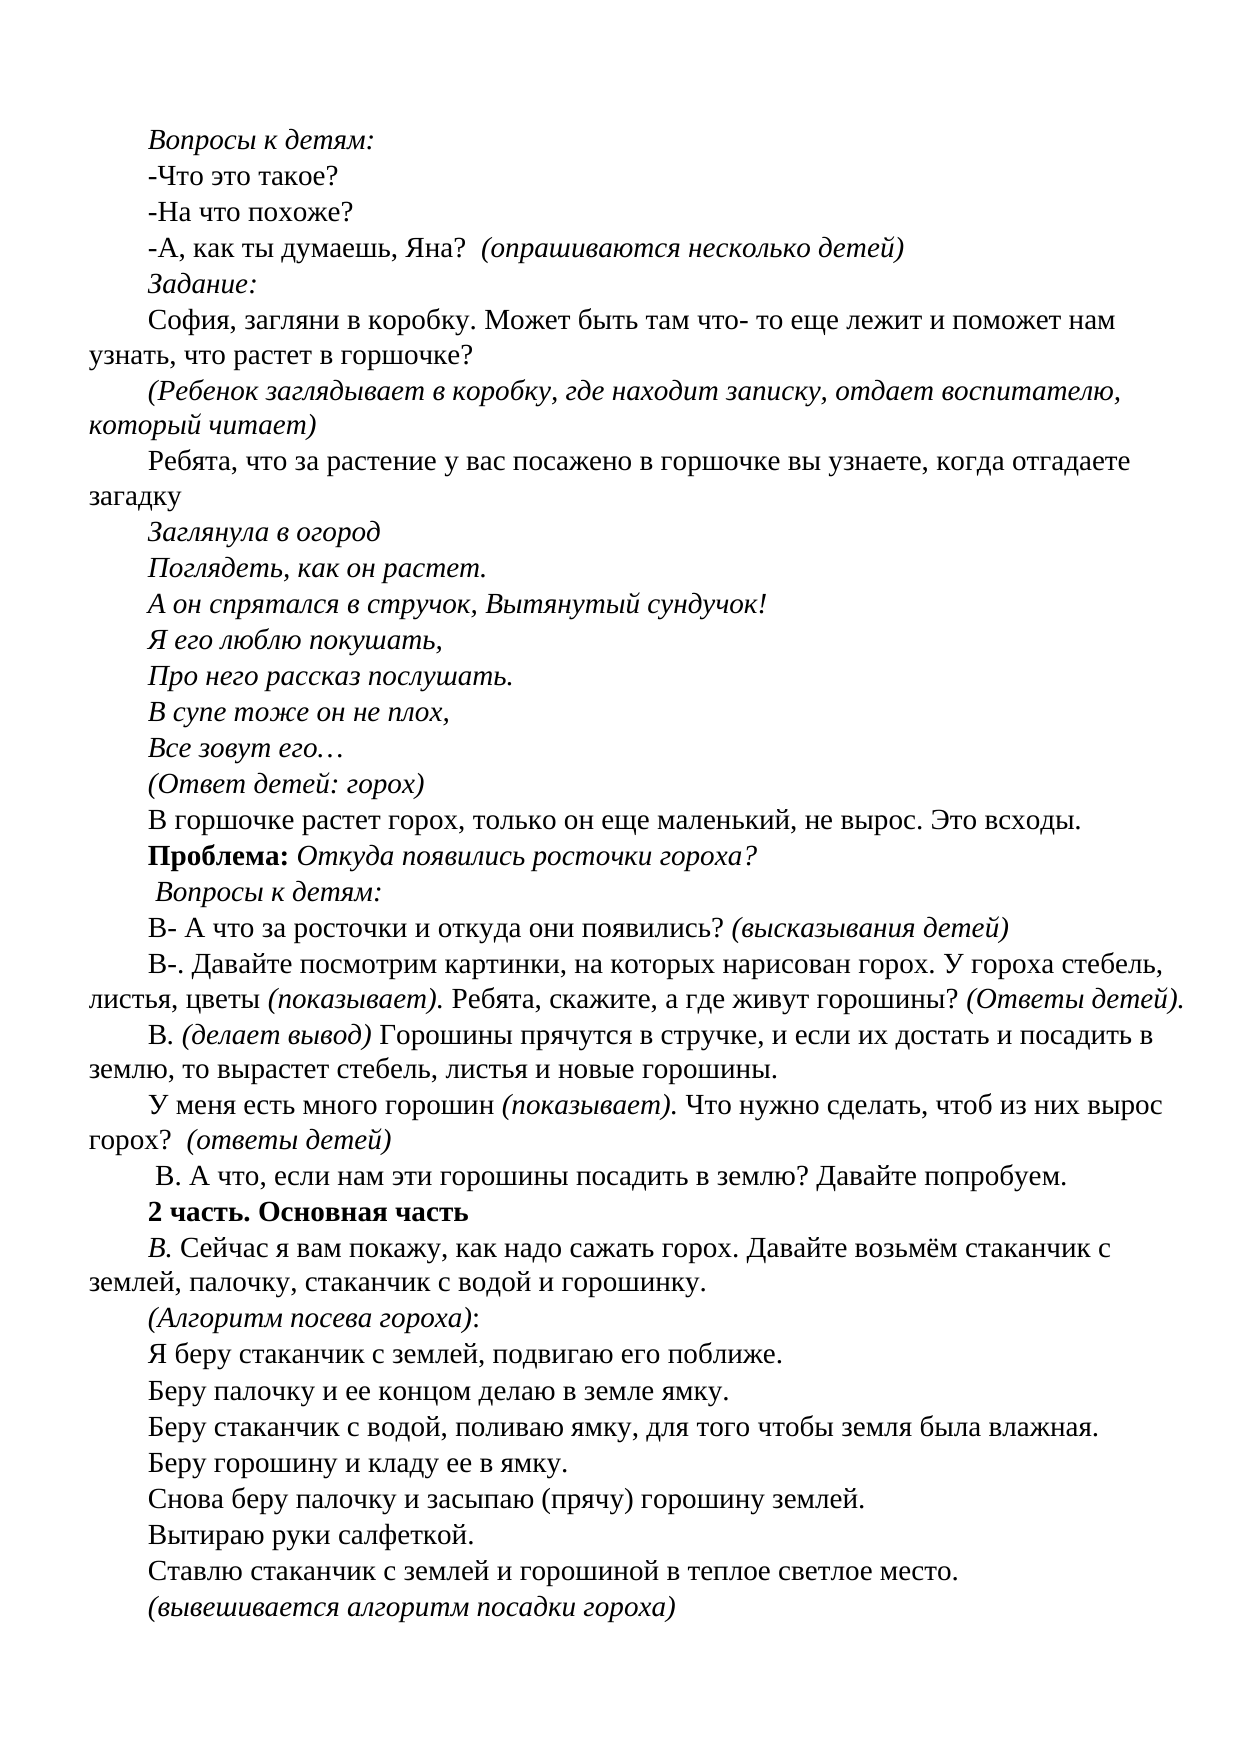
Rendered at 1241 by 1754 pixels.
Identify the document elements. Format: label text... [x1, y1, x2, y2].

text Поглядеть, как он растет. [88, 550, 1196, 583]
text Задание: [88, 266, 1196, 300]
text Вопросы к детям: [88, 874, 1196, 908]
text -Что это такое? [88, 158, 1196, 192]
text В горшочке растет горох, только он еще маленький, не вырос. Это всходы. [88, 802, 1196, 836]
text -На что похоже? [88, 194, 1196, 228]
text Беру стаканчик с водой, поливаю ямку, для того чтобы земля была влажная. [88, 1409, 1196, 1442]
text (Ребенок заглядывает в коробку, где находит записку, отдает воспитателю, который читает) [88, 373, 1196, 441]
text Снова беру палочку и засыпаю (прячу) горошину землей. [88, 1481, 1196, 1514]
text Беру горошину и кладу ее в ямку. [88, 1445, 1196, 1478]
text -А, как ты думаешь, Яна? (опрашиваются несколько детей) [88, 230, 1196, 264]
text Беру палочку и ее концом делаю в земле ямку. [88, 1373, 1196, 1406]
text (Алгоритм посева гороха): [88, 1301, 1196, 1334]
text А он спрятался в стручок, Вытянутый сундучок! [88, 586, 1196, 619]
text Проблема: Откуда появились росточки гороха? [88, 838, 1196, 872]
text 2 часть. Основная часть [88, 1194, 1196, 1228]
text У меня есть много горошин (показывает). Что нужно сделать, чтоб из них вырос горох? (ответы детей) [88, 1087, 1196, 1156]
text (вывешивается алгоритм посадки гороха) [88, 1589, 1196, 1622]
text Вопросы к детям: [88, 122, 1196, 156]
text Заглянула в огород [88, 514, 1196, 547]
text В- А что за росточки и откуда они появились? (высказывания детей) [88, 910, 1196, 944]
text В. А что, если нам эти горошины посадить в землю? Давайте попробуем. [88, 1158, 1196, 1192]
text В. (делает вывод) Горошины прячутся в стручке, и если их достать и посадить в землю, то вырастет стебель, листья и новые горошины. [88, 1017, 1196, 1085]
text В супе тоже он не плох, [88, 694, 1196, 728]
text (Ответ детей: горох) [88, 766, 1196, 800]
text Все зовут его… [88, 730, 1196, 764]
text София, загляни в коробку. Может быть там что- то еще лежит и поможет нам узнать, что растет в горшочке? [88, 302, 1196, 370]
text В. Сейчас я вам покажу, как надо сажать горох. Давайте возьмём стаканчик с землей, палочку, стаканчик с водой и горошинку. [88, 1230, 1196, 1298]
text Про него рассказ послушать. [88, 658, 1196, 692]
text Я его люблю покушать, [88, 622, 1196, 656]
text Ставлю стаканчик с землей и горошиной в теплое светлое место. [88, 1553, 1196, 1586]
text В-. Давайте посмотрим картинки, на которых нарисован горох. У гороха стебель, листья, цветы (показывает). Ребята, скажите, а где живут горошины? (Ответы детей). [88, 946, 1196, 1014]
text Ребята, что за растение у вас посажено в горшочке вы узнаете, когда отгадаете загадку [88, 443, 1196, 511]
text Я беру стаканчик с землей, подвигаю его поближе. [88, 1337, 1196, 1370]
text Вытираю руки салфеткой. [88, 1517, 1196, 1550]
